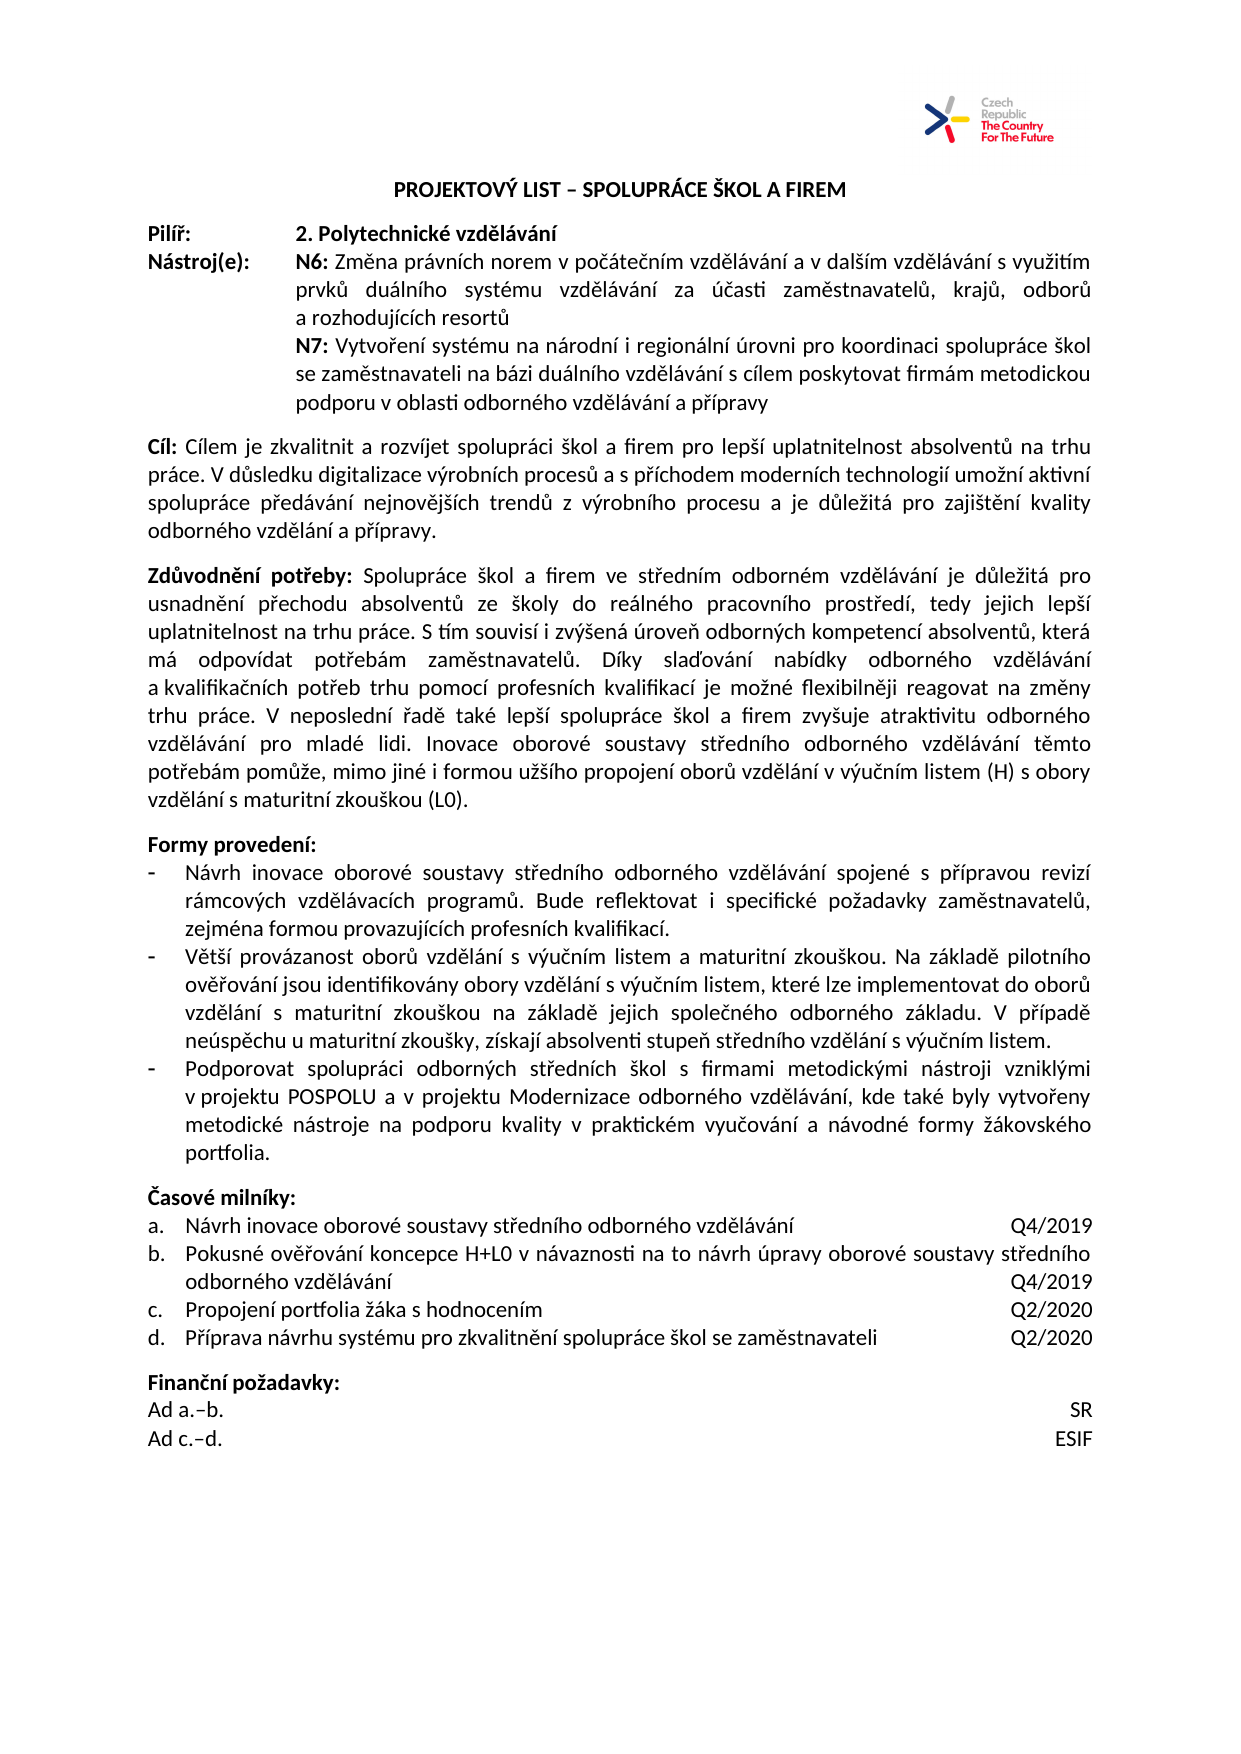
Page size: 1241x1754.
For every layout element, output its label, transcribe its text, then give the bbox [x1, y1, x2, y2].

text Podporovat spolupráci odborných středních škol s firmami metodickými nástroji vzniklými v projektu POSPOLU a v projektu Modernizace odborného vzdělávání, kde také byly vytvořeny metodické nástroje na podporu kvality v praktickém vyučování a návodné formy žákovského portfolia. [148, 1054, 1092, 1166]
text Zdůvodnění potřeby: Spolupráce škol a firem ve středním odborném vzdělávání je důležitá pro usnadnění přechodu absolventů ze školy do reálného pracovního prostředí, tedy jejich lepší uplatnitelnost na trhu práce. S tím souvisí i zvýšená úroveň odborných kompetencí absolventů, která má odpovídat potřebám zaměstnavatelů. Díky slaďování nabídky odborného vzdělávání a kvalifikačních potřeb trhu pomocí profesních kvalifikací je možné flexibilněji reagovat na změny trhu práce. V neposlední řadě také lepší spolupráce škol a firem zvyšuje atraktivitu odborného vzdělávání pro mladé lidi. Inovace oborové soustavy středního odborného vzdělávání těmto potřebám pomůže, mimo jiné i formou užšího propojení oborů vzdělání v výučním listem (H) s obory vzdělání s maturitní zkouškou (L0). [148, 561, 1092, 813]
text Nástroj(e): N6: Změna právních norem v počátečním vzdělávání a v dalším vzdělávání s využitím prvků duálního systému vzdělávání za účasti zaměstnavatelů, krajů, odborů a rozhodujících resortů [148, 247, 1092, 332]
text Větší provázanost oborů vzdělání s výučním listem a maturitní zkouškou. Na základě pilotního ověřování jsou identifikovány obory vzdělání s výučním listem, které lze implementovat do oborů vzdělání s maturitní zkouškou na základě jejich společného odborného základu. V případě neúspěchu u maturitní zkoušky, získají absolventi stupeň středního vzdělání s výučním listem. [148, 942, 1092, 1054]
list Návrh inovace oborové soustavy středního odborného vzdělávání Q4/2019 [148, 1211, 1092, 1239]
text Návrh inovace oborové soustavy středního odborného vzdělávání spojené s přípravou revizí rámcových vzdělávacích programů. Bude reflektovat i specifické požadavky zaměstnavatelů, zejména formou provazujících profesních kvalifikací. [148, 858, 1092, 942]
text Finanční požadavky: [148, 1368, 1092, 1396]
text Cíl: Cílem je zkvalitnit a rozvíjet spolupráci škol a firem pro lepší uplatnitelnost absolventů na trhu práce. V důsledku digitalizace výrobních procesů a s příchodem moderních technologií umožní aktivní spolupráce předávání nejnovějších trendů z výrobního procesu a je důležitá pro zajištění kvality odborného vzdělání a přípravy. [148, 432, 1092, 544]
text Propojení portfolia žáka s hodnocením Q2/2020 [148, 1295, 1092, 1323]
text Časové milníky: [148, 1183, 1092, 1211]
subtitle PROJEKTOVÝ LIST – Spolupráce škol a firem [148, 175, 1092, 203]
text Formy provedení: [148, 830, 1092, 858]
text Ad a.–b. SR [148, 1396, 1092, 1424]
text Příprava návrhu systému pro zkvalitnění spolupráce škol se zaměstnavateli Q2/2020 [148, 1323, 1092, 1351]
text Pilíř: 2. Polytechnické vzdělávání [148, 219, 1092, 247]
text Ad c.–d. ESIF [148, 1424, 1092, 1452]
picture [897, 65, 1093, 175]
text N7: Vytvoření systému na národní i regionální úrovni pro koordinaci spolupráce škol se zaměstnavateli na bázi duálního vzdělávání s cílem poskytovat firmám metodickou podporu v oblasti odborného vzdělávání a přípravy [295, 332, 1092, 416]
text Pokusné ověřování koncepce H+L0 v návaznosti na to návrh úpravy oborové soustavy středního odborného vzdělávání Q4/2019 [148, 1239, 1092, 1295]
